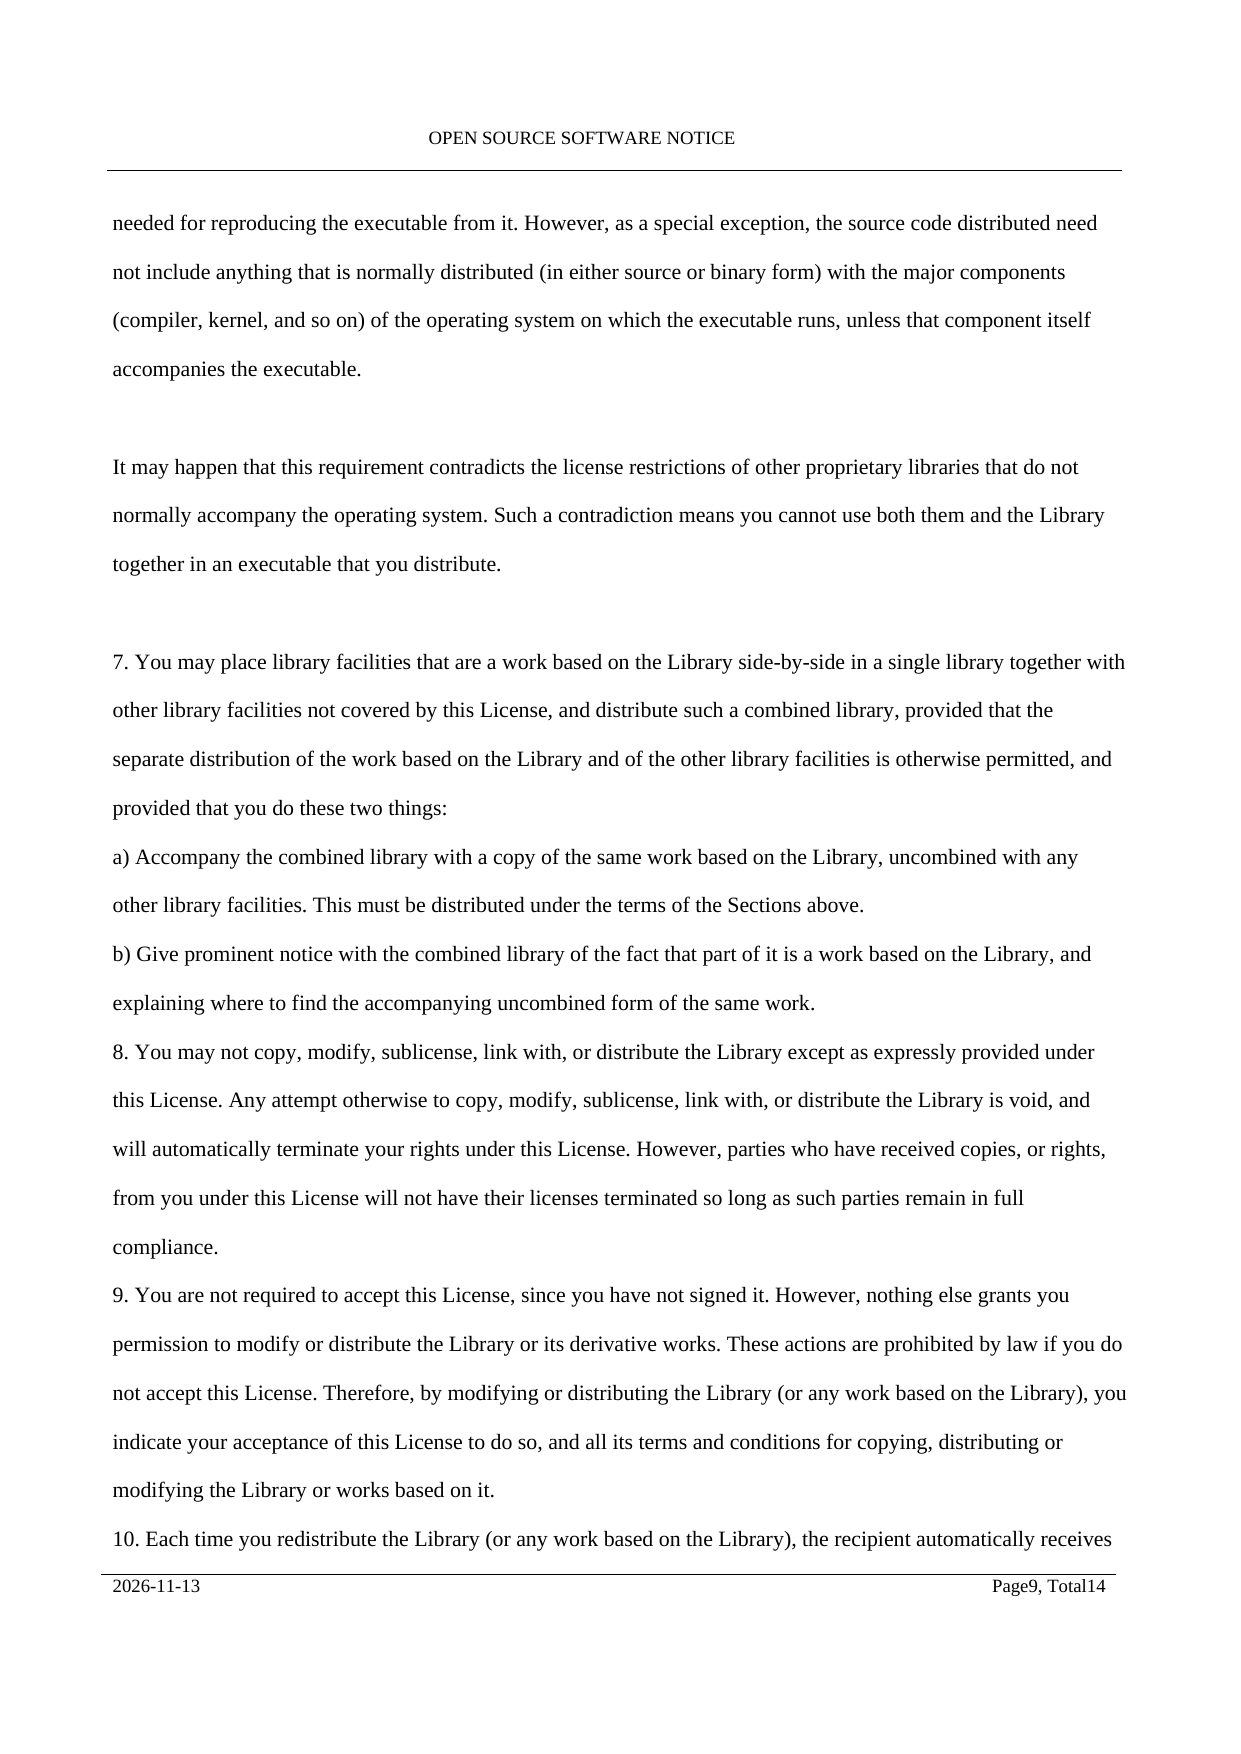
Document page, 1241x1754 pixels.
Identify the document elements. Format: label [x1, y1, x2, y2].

text [112, 206, 1128, 1555]
